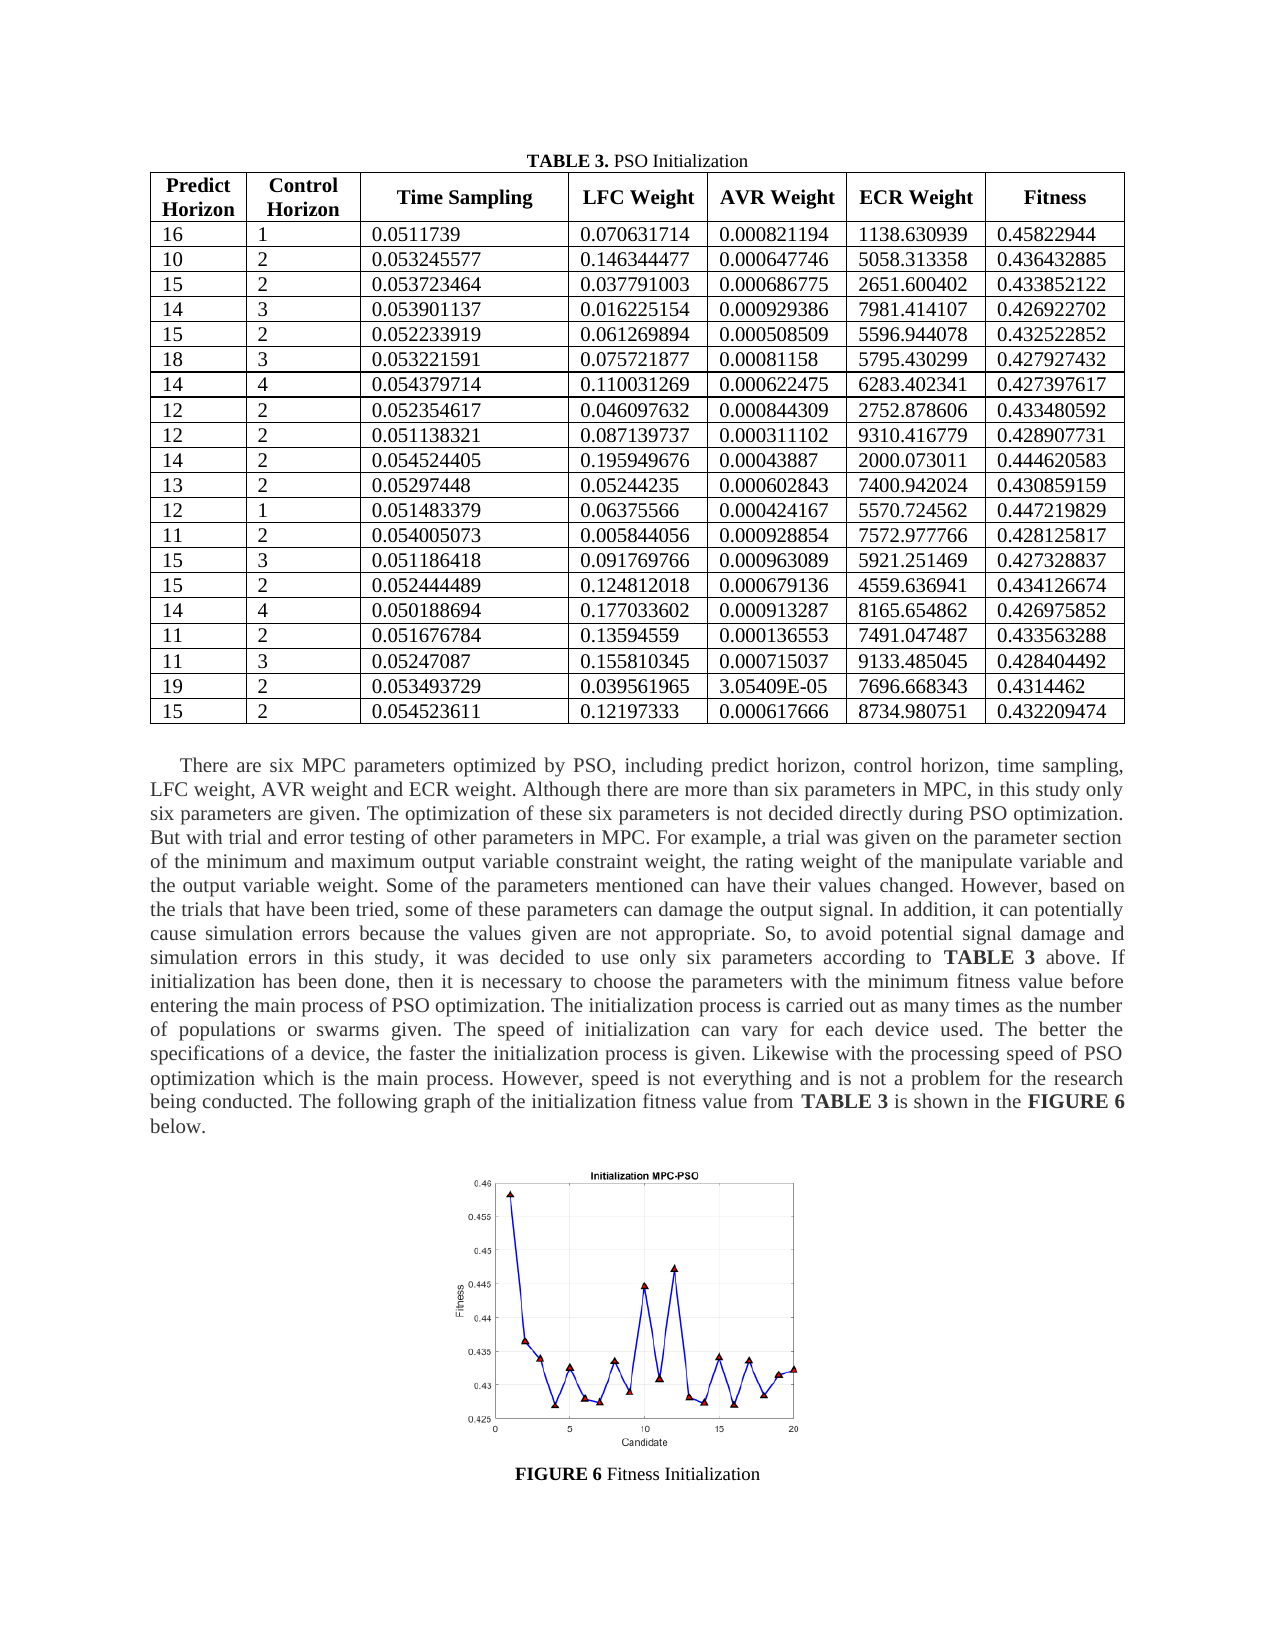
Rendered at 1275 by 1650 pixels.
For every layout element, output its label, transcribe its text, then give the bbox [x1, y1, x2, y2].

table_cell 0.12197333 [569, 699, 707, 723]
table_cell 0.000508509 [708, 322, 846, 346]
table_header ECR Weight [847, 173, 985, 221]
table_cell 3 [247, 548, 360, 572]
table_cell 6283.402341 [847, 373, 985, 396]
table_cell 1 [247, 222, 360, 246]
table_cell 0.427927432 [986, 347, 1124, 371]
table_cell 0.428907731 [986, 423, 1124, 447]
table_cell 2 [247, 398, 360, 422]
table_cell 0.054379714 [361, 373, 568, 396]
table_cell 5921.251469 [847, 548, 985, 572]
table_header Predict Horizon [151, 173, 246, 221]
table_cell 0.447219829 [986, 498, 1124, 522]
table_cell 2 [247, 473, 360, 497]
table_cell 15 [151, 272, 246, 296]
table_cell 3 [247, 347, 360, 371]
table_cell 0.426975852 [986, 598, 1124, 622]
picture [445, 1161, 830, 1450]
table_cell 2 [247, 272, 360, 296]
table_header Control Horizon [247, 173, 360, 221]
table_cell 0.05297448 [361, 473, 568, 497]
table_cell 12 [151, 498, 246, 522]
table_cell 15 [151, 322, 246, 346]
table_cell 7696.668343 [847, 674, 985, 698]
table_cell 7491.047487 [847, 624, 985, 647]
table_cell 0.091769766 [569, 548, 707, 572]
table_cell 0.051676784 [361, 624, 568, 647]
text TABLE 3. PSO Initialization [150, 150, 1125, 172]
table_cell 0.087139737 [569, 423, 707, 447]
table_cell 0.177033602 [569, 598, 707, 622]
table_cell 19 [151, 674, 246, 698]
table_cell 0.054524405 [361, 448, 568, 472]
table_cell 2 [247, 448, 360, 472]
table_cell 0.428404492 [986, 649, 1124, 673]
table_cell 0.053493729 [361, 674, 568, 698]
table_cell 5570.724562 [847, 498, 985, 522]
table_cell 0.037791003 [569, 272, 707, 296]
table_cell 16 [151, 222, 246, 246]
table_cell 11 [151, 624, 246, 647]
table_cell 0.000622475 [708, 373, 846, 396]
table_cell 2 [247, 322, 360, 346]
table_cell 12 [151, 423, 246, 447]
table_cell 11 [151, 649, 246, 673]
table_cell 0.433563288 [986, 624, 1124, 647]
table_cell 0.000821194 [708, 222, 846, 246]
table_cell 14 [151, 373, 246, 396]
table_cell 7572.977766 [847, 523, 985, 547]
table_cell 0.426922702 [986, 297, 1124, 321]
table_cell 2752.878606 [847, 398, 985, 422]
table_cell 18 [151, 347, 246, 371]
table_cell 0.039561965 [569, 674, 707, 698]
table_cell 2 [247, 423, 360, 447]
table_cell 0.050188694 [361, 598, 568, 622]
table_cell 0.075721877 [569, 347, 707, 371]
table_cell 0.000929386 [708, 297, 846, 321]
table_cell 15 [151, 699, 246, 723]
table_cell 0.053901137 [361, 297, 568, 321]
table_cell 2 [247, 573, 360, 597]
table_cell 0.432209474 [986, 699, 1124, 723]
table_cell 0.000311102 [708, 423, 846, 447]
table_cell 0.000686775 [708, 272, 846, 296]
table_cell 0.433480592 [986, 398, 1124, 422]
table_cell 0.428125817 [986, 523, 1124, 547]
table_cell 0.427328837 [986, 548, 1124, 572]
table_cell 0.070631714 [569, 222, 707, 246]
table_cell 0.06375566 [569, 498, 707, 522]
table_cell 0.434126674 [986, 573, 1124, 597]
table_cell 0.436432885 [986, 247, 1124, 271]
table_cell 0.00081158 [708, 347, 846, 371]
table_cell 0.052233919 [361, 322, 568, 346]
table_cell 0.005844056 [569, 523, 707, 547]
table_cell 0.053221591 [361, 347, 568, 371]
table_cell 0.05247087 [361, 649, 568, 673]
table_cell 0.000844309 [708, 398, 846, 422]
table_cell 5058.313358 [847, 247, 985, 271]
table_cell 0.45822944 [986, 222, 1124, 246]
table_cell 3 [247, 297, 360, 321]
table_cell 8165.654862 [847, 598, 985, 622]
table_cell 3 [247, 649, 360, 673]
table_cell 2000.073011 [847, 448, 985, 472]
table_cell 2 [247, 523, 360, 547]
table_cell 8734.980751 [847, 699, 985, 723]
table_cell 0.110031269 [569, 373, 707, 396]
table_cell 4 [247, 598, 360, 622]
table_cell 0.427397617 [986, 373, 1124, 396]
table_cell 14 [151, 598, 246, 622]
table_cell 2 [247, 674, 360, 698]
table_cell 0.13594559 [569, 624, 707, 647]
table_cell 0.0511739 [361, 222, 568, 246]
table_cell 0.016225154 [569, 297, 707, 321]
table_cell 0.000602843 [708, 473, 846, 497]
table_cell 3.05409E-05 [708, 674, 846, 698]
table_cell 0.000647746 [708, 247, 846, 271]
table_cell 0.444620583 [986, 448, 1124, 472]
table_cell 15 [151, 548, 246, 572]
text FIGURE 6 Fitness Initialization [150, 1462, 1125, 1484]
table_cell 0.430859159 [986, 473, 1124, 497]
table_cell 5596.944078 [847, 322, 985, 346]
table_cell 2 [247, 624, 360, 647]
text There are six MPC parameters optimized by PSO, including predict horizon, control horizon, time sampling, LFC weight, AVR weight and ECR weight. Although there are more than six parameters in MPC, in this study only six parameters are given. The optimization of these six parameters is not decided directly during PSO optimization. But with trial and error testing of other parameters in MPC. For example, a trial was given on the parameter section of the minimum and maximum output variable constraint weight, the rating weight of the manipulate variable and the output variable weight. Some of the parameters mentioned can have their values ​​changed. However, based on the trials that have been tried, some of these parameters can damage the output signal. In addition, it can potentially cause simulation errors because the values ​​given are not appropriate. So, to avoid potential signal damage and simulation errors in this study, it was decided to use only six parameters according to TABLE 3 above. If initialization has been done, then it is necessary to choose the parameters with the minimum fitness value before entering the main process of PSO optimization. The initialization process is carried out as many times as the number of populations or swarms given. The speed of initialization can vary for each device used. The better the specifications of a device, the faster the initialization process is given. Likewise with the processing speed of PSO optimization which is the main process. However, speed is not everything and is not a problem for the research being conducted. The following graph of the initialization fitness value from TABLE 3 is shown in the FIGURE 6 below. [150, 753, 1125, 1138]
table_cell 0.053723464 [361, 272, 568, 296]
table_header Fitness [986, 173, 1124, 221]
table_cell 0.195949676 [569, 448, 707, 472]
table_header Time Sampling [361, 173, 568, 221]
table_cell 0.000136553 [708, 624, 846, 647]
table_cell 10 [151, 247, 246, 271]
table_cell 4559.636941 [847, 573, 985, 597]
table_cell 0.4314462 [986, 674, 1124, 698]
table_cell 2 [247, 247, 360, 271]
table_cell 0.052444489 [361, 573, 568, 597]
table_cell 15 [151, 573, 246, 597]
table_cell 0.432522852 [986, 322, 1124, 346]
table_cell 13 [151, 473, 246, 497]
table_cell 14 [151, 297, 246, 321]
table_cell 14 [151, 448, 246, 472]
table_cell 2 [247, 699, 360, 723]
table_cell 0.046097632 [569, 398, 707, 422]
table_cell 0.000928854 [708, 523, 846, 547]
table_cell 0.053245577 [361, 247, 568, 271]
table_cell 0.051483379 [361, 498, 568, 522]
table_cell 0.00043887 [708, 448, 846, 472]
table_cell 7981.414107 [847, 297, 985, 321]
table_cell 9133.485045 [847, 649, 985, 673]
table_cell 7400.942024 [847, 473, 985, 497]
table_header LFC Weight [569, 173, 707, 221]
table_cell 0.155810345 [569, 649, 707, 673]
table_cell 0.054005073 [361, 523, 568, 547]
table_cell 2651.600402 [847, 272, 985, 296]
table_cell 4 [247, 373, 360, 396]
table_cell 9310.416779 [847, 423, 985, 447]
table_cell 0.051138321 [361, 423, 568, 447]
table_cell 12 [151, 398, 246, 422]
table_cell 1 [247, 498, 360, 522]
table_cell 0.000963089 [708, 548, 846, 572]
table_cell 0.054523611 [361, 699, 568, 723]
table_cell 5795.430299 [847, 347, 985, 371]
table_cell 0.061269894 [569, 322, 707, 346]
table_cell 0.000679136 [708, 573, 846, 597]
table_cell 0.146344477 [569, 247, 707, 271]
table_cell 11 [151, 523, 246, 547]
table_header AVR Weight [708, 173, 846, 221]
table_cell 0.124812018 [569, 573, 707, 597]
table_cell 0.433852122 [986, 272, 1124, 296]
table_cell 0.05244235 [569, 473, 707, 497]
table_cell 0.000715037 [708, 649, 846, 673]
table_cell 0.052354617 [361, 398, 568, 422]
table_cell 0.000424167 [708, 498, 846, 522]
table_cell 0.000617666 [708, 699, 846, 723]
table_cell 0.000913287 [708, 598, 846, 622]
table_cell 1138.630939 [847, 222, 985, 246]
table_cell 0.051186418 [361, 548, 568, 572]
